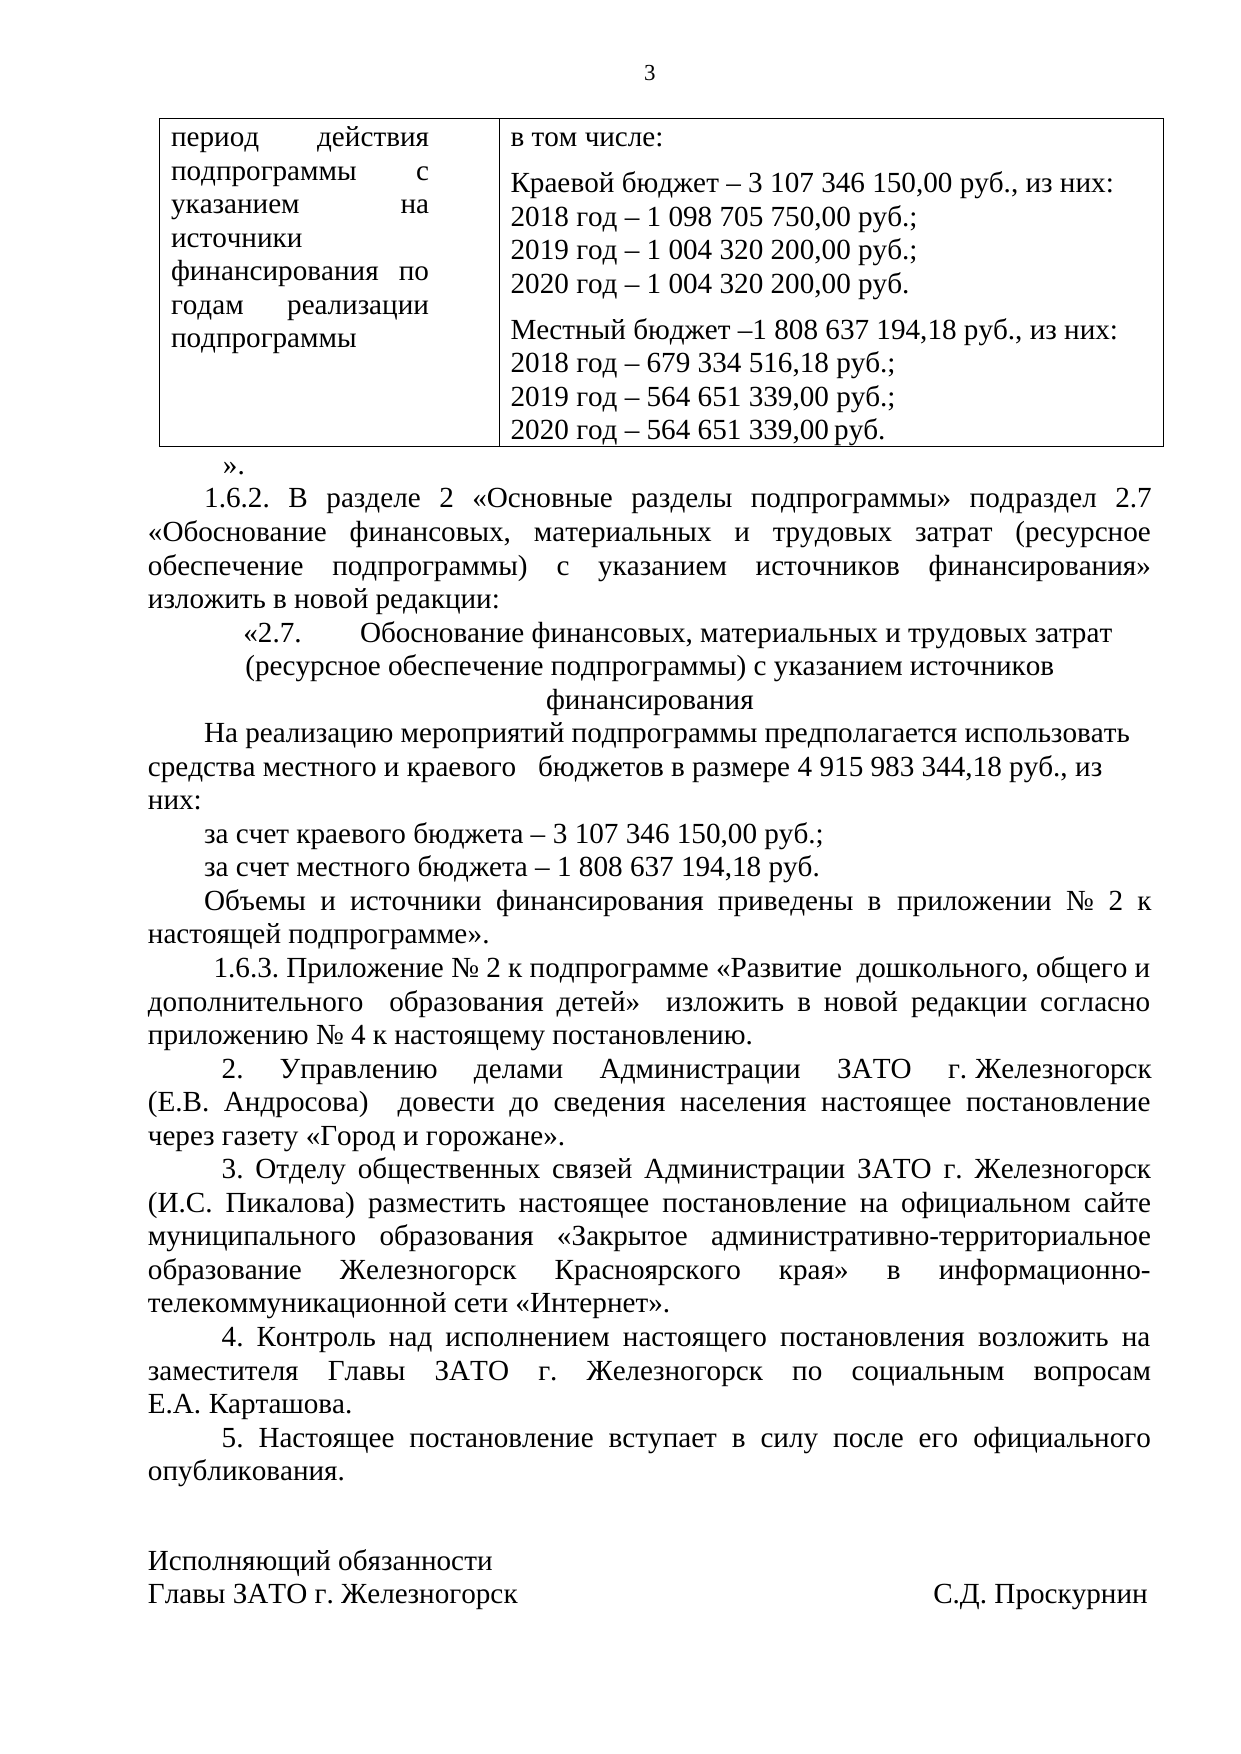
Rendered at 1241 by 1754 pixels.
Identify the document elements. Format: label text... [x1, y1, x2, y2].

text 3. Отделу общественных связей Администрации ЗАТО г. Железногорск (И.С. Пикалова) разместить настоящее постановление на официальном сайте муниципального образования «Закрытое административно-территориальное образование Железногорск Красноярского края» в информационно-телекоммуникационной сети «Интернет». [148, 1151, 1152, 1319]
text 1.6.2. В разделе 2 «Основные разделы подпрограммы» подраздел 2.7 «Обоснование финансовых, материальных и трудовых затрат (ресурсное обеспечение подпрограммы) с указанием источников финансирования» изложить в новой редакции: [148, 481, 1152, 615]
text Объемы и источники финансирования приведены в приложении № 2 к настоящей подпрограмме». [148, 883, 1152, 950]
text «2.7. Обоснование финансовых, материальных и трудовых затрат (ресурсное обеспечение подпрограммы) с указанием источников финансирования [148, 615, 1152, 715]
text 2. Управлению делами Администрации ЗАТО г. Железногорск (Е.В. Андросова) довести до сведения населения настоящее постановление через газету «Город и горожане». [148, 1051, 1152, 1151]
text Исполняющий обязанности [148, 1543, 1240, 1577]
text 4. Контроль над исполнением настоящего постановления возложить на заместителя Главы ЗАТО г. Железногорск по социальным вопросам Е.А. Карташова. [148, 1319, 1152, 1420]
text 5. Настоящее постановление вступает в силу после его официального опубликования. [148, 1420, 1152, 1487]
text На реализацию мероприятий подпрограммы предполагается использовать средства местного и краевого бюджетов в размере 4 915 983 344,18 руб., из них: [148, 715, 1152, 816]
text за счет местного бюджета – 1 808 637 194,18 руб. [148, 849, 1152, 883]
text за счет краевого бюджета – 3 107 346 150,00 руб.; [148, 816, 1152, 849]
table_header [440, 119, 499, 446]
text ». [148, 447, 1152, 481]
text 1.6.3. Приложение № 2 к подпрограмме «Развитие дошкольного, общего и дополнительного образования детей» изложить в новой редакции согласно приложению № 4 к настоящему постановлению. [148, 950, 1152, 1051]
text Главы ЗАТО г. Железногорск С.Д. Проскурнин [148, 1577, 1240, 1610]
